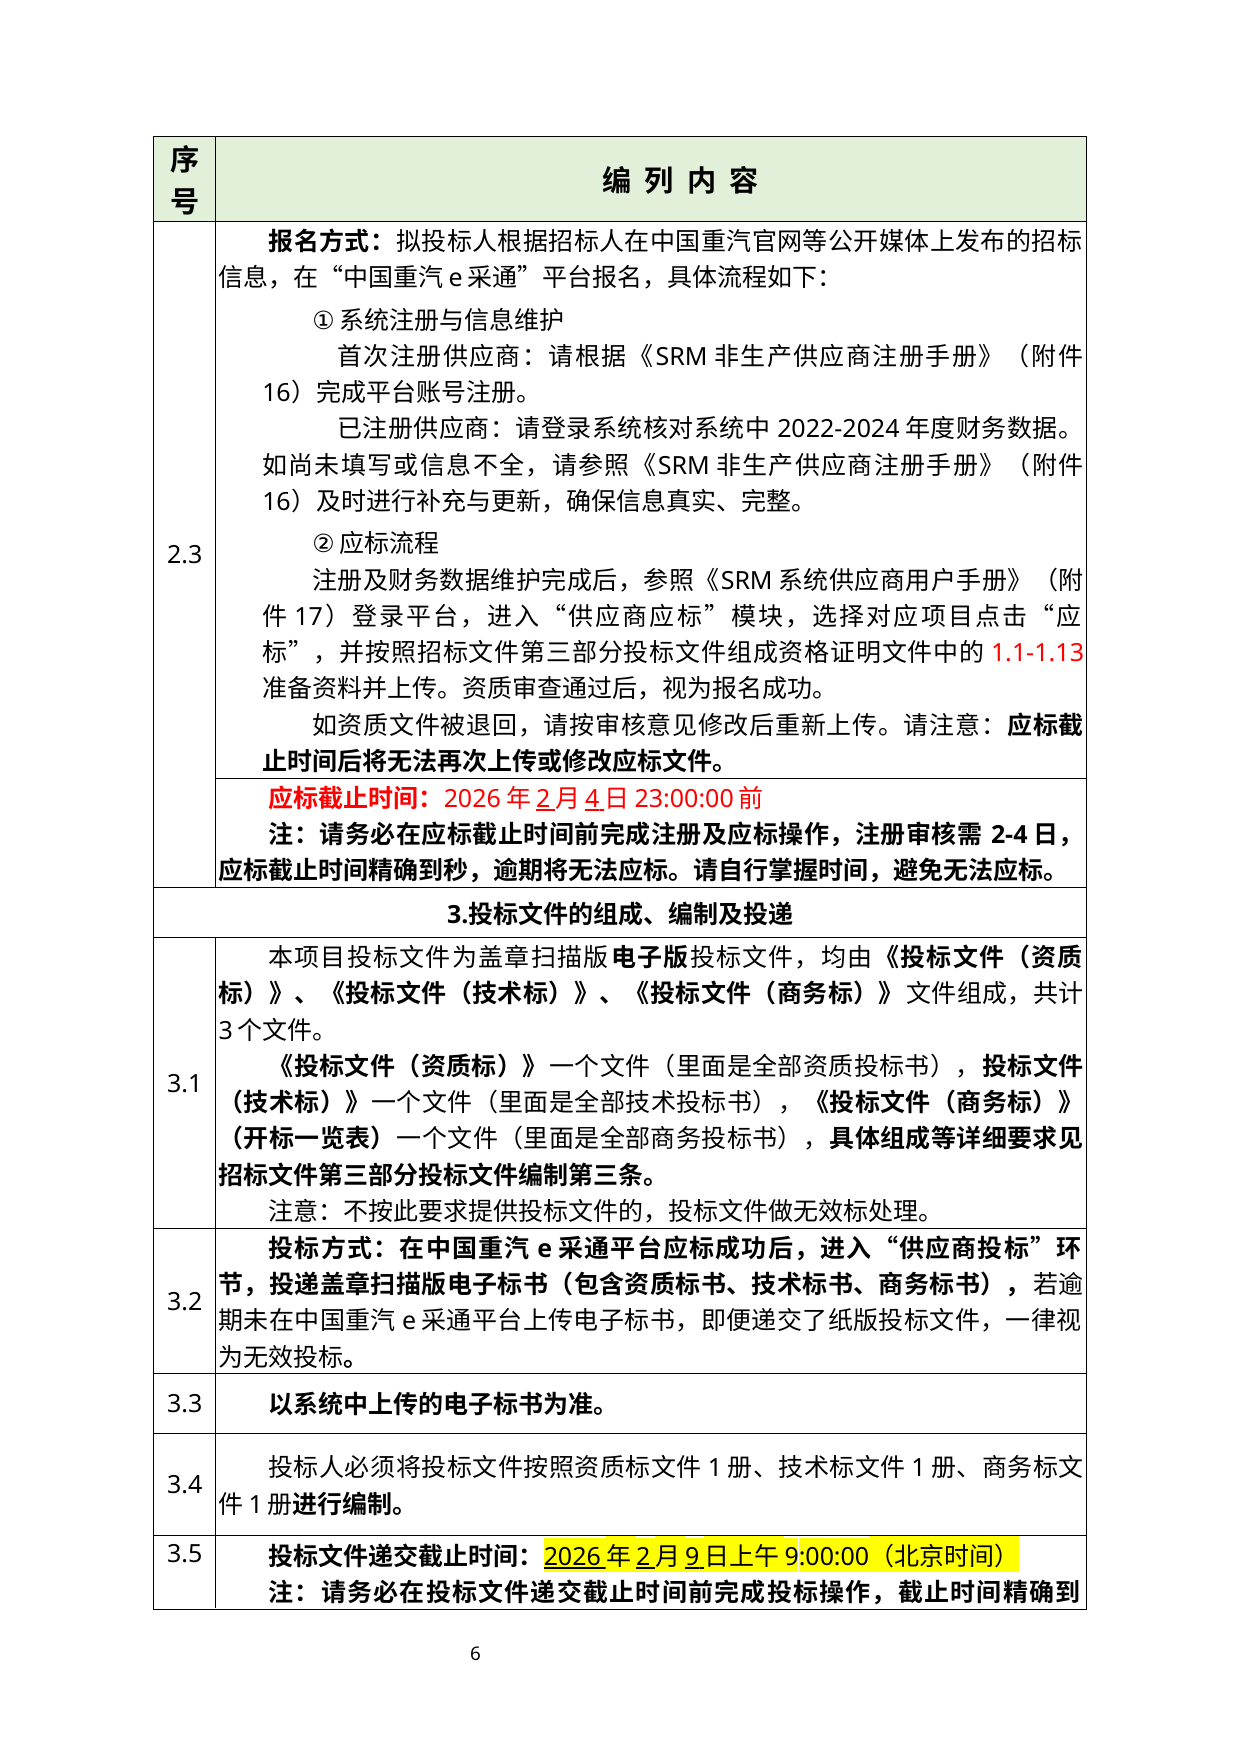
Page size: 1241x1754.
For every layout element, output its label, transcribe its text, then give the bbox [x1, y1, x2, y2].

table_cell 应标截止时间：2026年2月4日23:00:00前 注：请务必在应标截止时间前完成注册及应标操作，注册审核需2-4日，应标截止时间精确到秒，逾期将无法应标。请自行掌握时间，避免无法应标。 [216, 779, 1086, 887]
table_cell 3.1 [154, 938, 215, 1228]
table_cell 本项目投标文件为盖章扫描版电子版投标文件，均由《投标文件（资质标）》、《投标文件（技术标）》、《投标文件（商务标）》文件组成，共计3个文件。 《投标文件（资质标）》一个文件（里面是全部资质投标书），投标文件（技术标）》一个文件（里面是全部技术投标书），《投标文件（商务标）》（开标一览表）一个文件（里面是全部商务投标书），具体组成等详细要求见招标文件第三部分投标文件编制第三条。 注意：不按此要求提供投标文件的，投标文件做无效标处理。 [216, 938, 1086, 1228]
table_cell 3.投标文件的组成、编制及投递 [154, 888, 1086, 937]
table_cell 3.2 [154, 1229, 215, 1373]
table_cell 3.4 [154, 1434, 215, 1535]
table_cell 2.3 [154, 222, 215, 887]
table_header 序号 [154, 137, 215, 221]
table_cell 以系统中上传的电子标书为准。 [216, 1374, 1086, 1432]
table_cell 3.5 [154, 1536, 215, 1608]
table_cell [216, 1536, 1086, 1608]
table_header 编 列 内 容 [216, 137, 1086, 221]
table_cell 3.3 [154, 1374, 215, 1432]
table_cell 投标方式：在中国重汽e采通平台应标成功后，进入“供应商投标”环节，投递盖章扫描版电子标书（包含资质标书、技术标书、商务标书），若逾期未在中国重汽e采通平台上传电子标书，即便递交了纸版投标文件，一律视为无效投标。 [216, 1229, 1086, 1373]
table_cell 投标人必须将投标文件按照资质标文件1册、技术标文件1册、商务标文件1册进行编制。 [216, 1434, 1086, 1535]
table_cell 报名方式：拟投标人根据招标人在中国重汽官网等公开媒体上发布的招标信息，在“中国重汽e采通”平台报名，具体流程如下： ①系统注册与信息维护 首次注册供应商：请根据《SRM非生产供应商注册手册》（附件16）完成平台账号注册。 已注册供应商：请登录系统核对系统中2022-2024年度财务数据。如尚未填写或信息不全，请参照《SRM非生产供应商注册手册》（附件16）及时进行补充与更新，确保信息真实、完整。 ②应标流程 注册及财务数据维护完成后，参照《SRM系统供应商用户手册》（附件17）登录平台，进入“供应商应标”模块，选择对应项目点击“应标”，并按照招标文件第三部分投标文件组成资格证明文件中的1.1-1.13准备资料并上传。资质审查通过后，视为报名成功。 如资质文件被退回，请按审核意见修改后重新上传。请注意：应标截止时间后将无法再次上传或修改应标文件。 [216, 222, 1086, 778]
